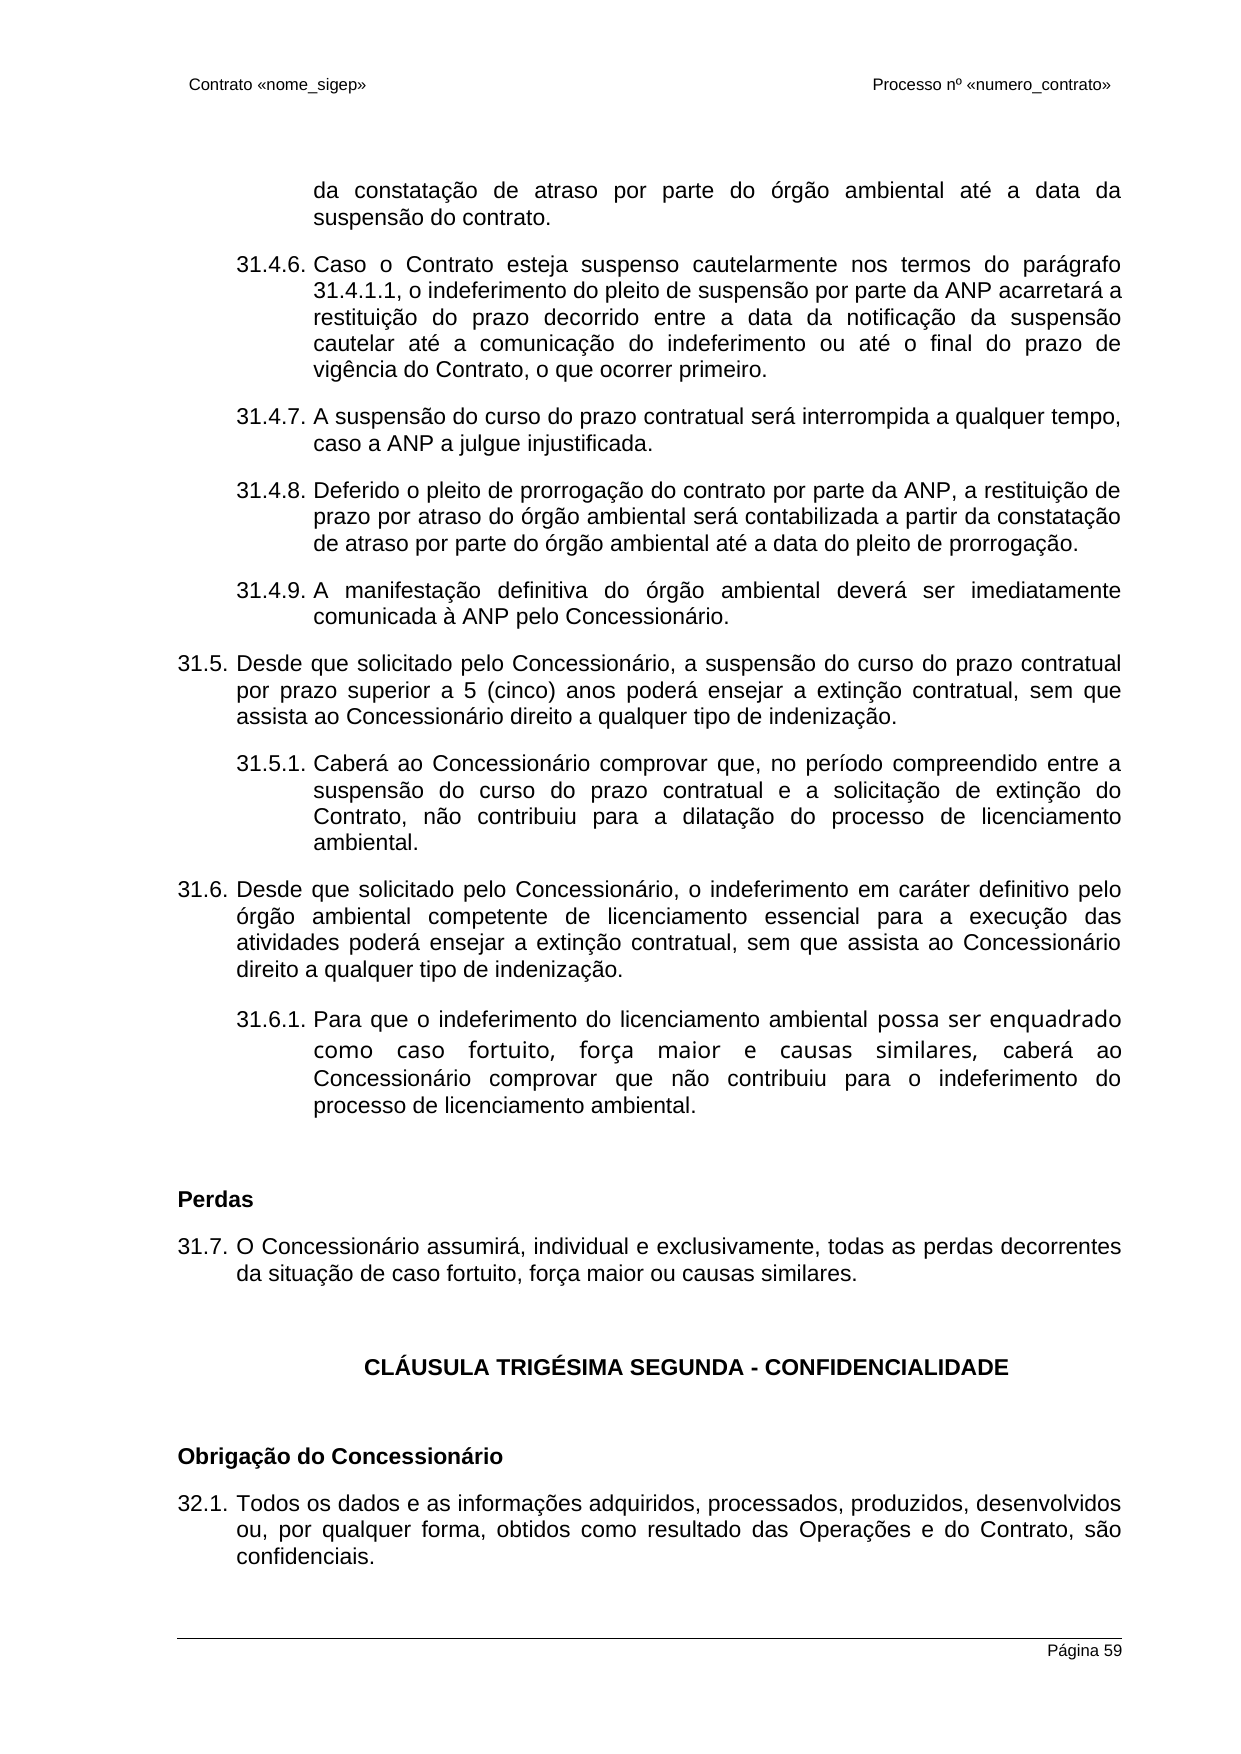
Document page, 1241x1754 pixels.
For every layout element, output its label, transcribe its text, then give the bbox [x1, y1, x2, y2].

text Cláusula Trigésima Segunda - confidencialidade [177, 1354, 1122, 1380]
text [236, 177, 1122, 230]
text Deferido o pleito de prorrogação do contrato por parte da ANP, a restituição de prazo por atraso do órgão ambiental será contabilizada a partir da constatação de atraso por parte do órgão ambiental até a data do pleito de prorrogação. [236, 477, 1122, 556]
text Perdas [177, 1186, 1122, 1212]
text Caberá ao Concessionário comprovar que, no período compreendido entre a suspensão do curso do prazo contratual e a solicitação de extinção do Contrato, não contribuiu para a dilatação do processo de licenciamento ambiental. [236, 750, 1122, 856]
text Caso o Contrato esteja suspenso cautelarmente nos termos do parágrafo 31.4.1.1, o indeferimento do pleito de suspensão por parte da ANP acarretará a restituição do prazo decorrido entre a data da notificação da suspensão cautelar até a comunicação do indeferimento ou até o final do prazo de vigência do Contrato, o que ocorrer primeiro. [236, 251, 1122, 382]
text Para que o indeferimento do licenciamento ambiental possa ser enquadrado como caso fortuito, força maior e causas similares, caberá ao Concessionário comprovar que não contribuiu para o indeferimento do processo de licenciamento ambiental. [236, 1003, 1122, 1118]
text A manifestação definitiva do órgão ambiental deverá ser imediatamente comunicada à ANP pelo Concessionário. [236, 577, 1122, 629]
text Desde que solicitado pelo Concessionário, o indeferimento em caráter definitivo pelo órgão ambiental competente de licenciamento essencial para a execução das atividades poderá ensejar a extinção contratual, sem que assista ao Concessionário direito a qualquer tipo de indenização. [177, 876, 1122, 982]
text Obrigação do Concessionário [177, 1443, 1122, 1469]
text Desde que solicitado pelo Concessionário, a suspensão do curso do prazo contratual por prazo superior a 5 (cinco) anos poderá ensejar a extinção contratual, sem que assista ao Concessionário direito a qualquer tipo de indenização. [177, 650, 1122, 729]
text A suspensão do curso do prazo contratual será interrompida a qualquer tempo, caso a ANP a julgue injustificada. [236, 403, 1122, 456]
text O Concessionário assumirá, individual e exclusivamente, todas as perdas decorrentes da situação de caso fortuito, força maior ou causas similares. [177, 1233, 1122, 1286]
text Todos os dados e as informações adquiridos, processados, produzidos, desenvolvidos ou, por qualquer forma, obtidos como resultado das Operações e do Contrato, são confidenciais. [177, 1490, 1122, 1569]
